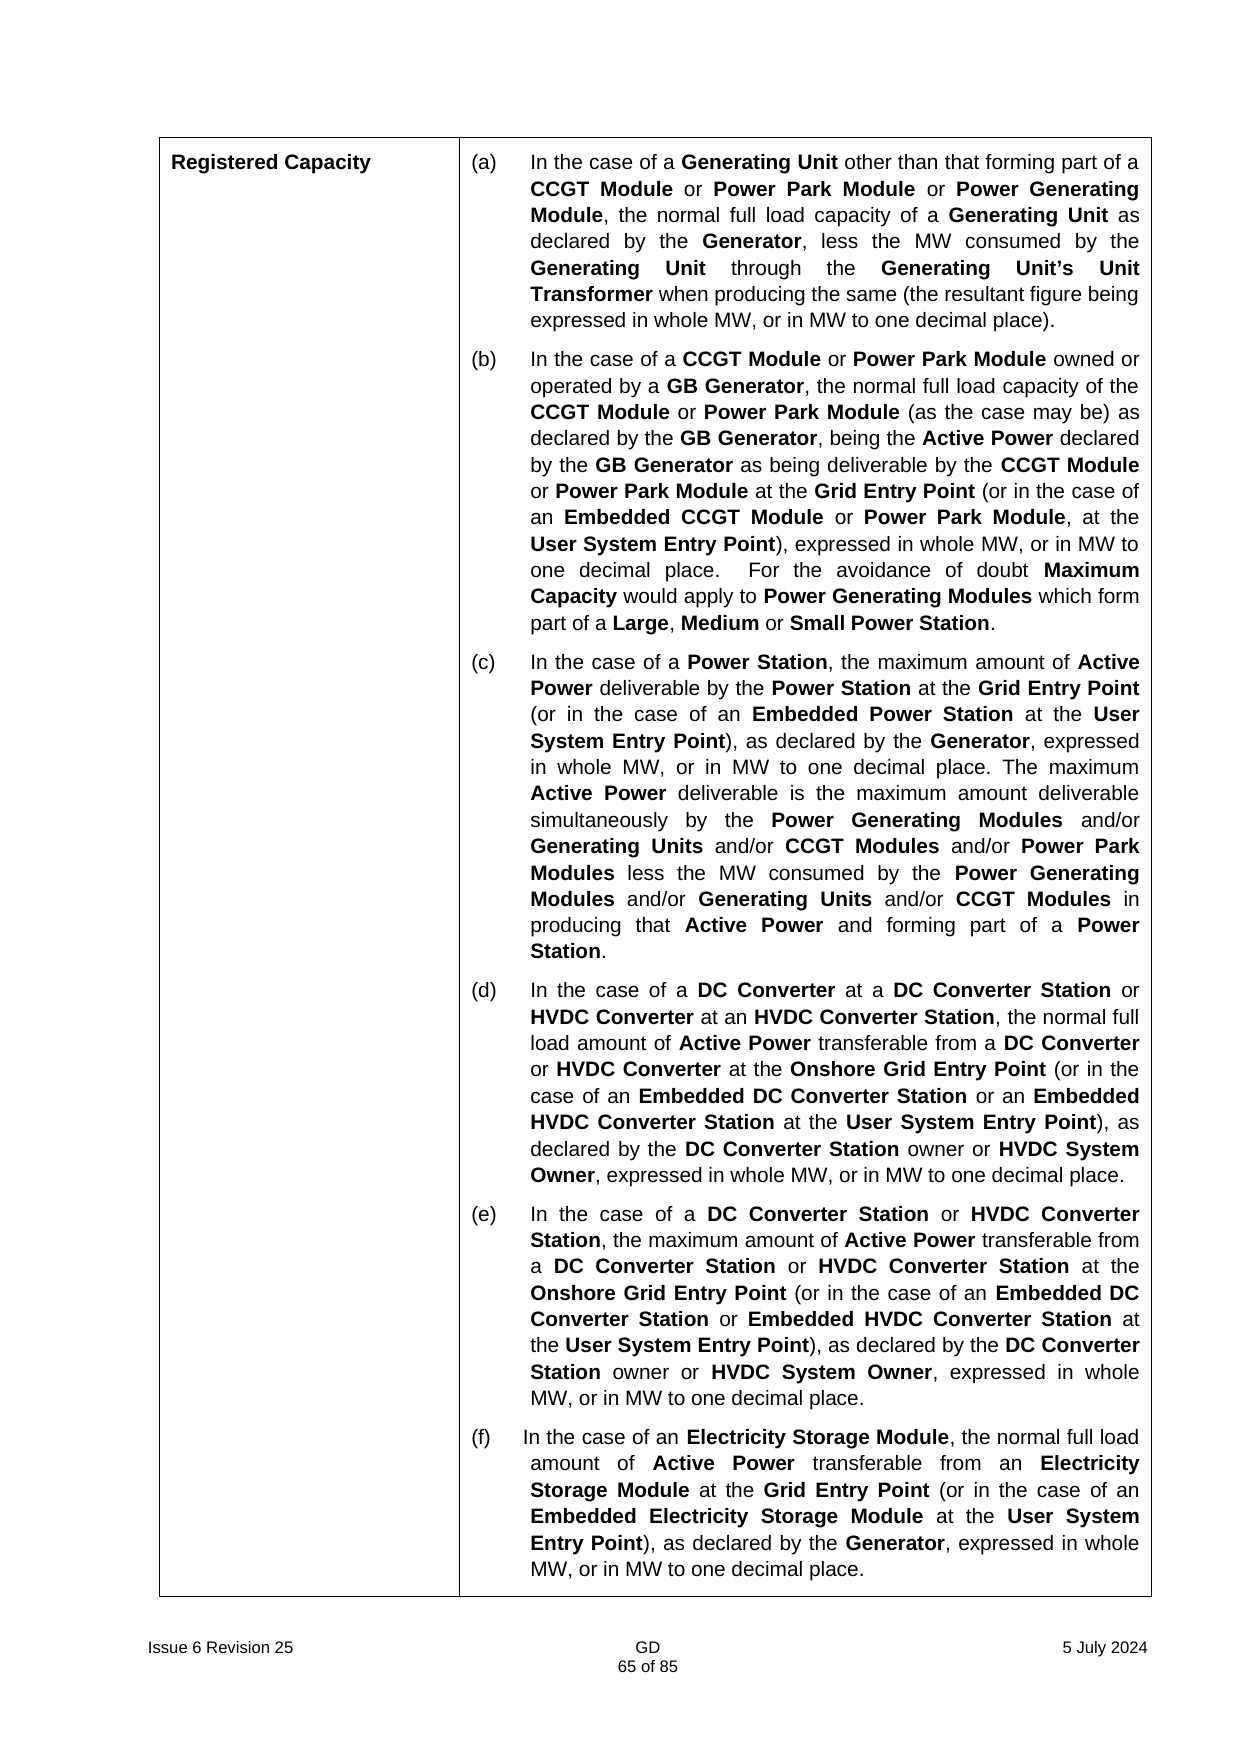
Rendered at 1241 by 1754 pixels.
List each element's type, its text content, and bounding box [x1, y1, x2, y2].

table_cell (a) In the case of a Generating Unit other than that forming part of a CCGT Module or Power Park Module or Power Generating Module, the normal full load capacity of a Generating Unit as declared by the Generator, less the MW consumed by the Generating Unit through the Generating Unit’s Unit Transformer when producing the same (the resultant figure being expressed in whole MW, or in MW to one decimal place). (b) In the case of a CCGT Module or Power Park Module owned or operated by a GB Generator, the normal full load capacity of the CCGT Module or Power Park Module (as the case may be) as declared by the GB Generator, being the Active Power declared by the GB Generator as being deliverable by the CCGT Module or Power Park Module at the Grid Entry Point (or in the case of an Embedded CCGT Module or Power Park Module, at the User System Entry Point), expressed in whole MW, or in MW to one decimal place. For the avoidance of doubt Maximum Capacity would apply to Power Generating Modules which form part of a Large, Medium or Small Power Station. (c) In the case of a Power Station, the maximum amount of Active Power deliverable by the Power Station at the Grid Entry Point (or in the case of an Embedded Power Station at the User System Entry Point), as declared by the Generator, expressed in whole MW, or in MW to one decimal place. The maximum Active Power deliverable is the maximum amount deliverable simultaneously by the Power Generating Modules and/or Generating Units and/or CCGT Modules and/or Power Park Modules less the MW consumed by the Power Generating Modules and/or Generating Units and/or CCGT Modules in producing that Active Power and forming part of a Power Station. (d) In the case of a DC Converter at a DC Converter Station or HVDC Converter at an HVDC Converter Station, the normal full load amount of Active Power transferable from a DC Converter or HVDC Converter at the Onshore Grid Entry Point (or in the case of an Embedded DC Converter Station or an Embedded HVDC Converter Station at the User System Entry Point), as declared by the DC Converter Station owner or HVDC System Owner, expressed in whole MW, or in MW to one decimal place. (e) In the case of a DC Converter Station or HVDC Converter Station, the maximum amount of Active Power transferable from a DC Converter Station or HVDC Converter Station at the Onshore Grid Entry Point (or in the case of an Embedded DC Converter Station or Embedded HVDC Converter Station at the User System Entry Point), as declared by the DC Converter Station owner or HVDC System Owner, expressed in whole MW, or in MW to one decimal place. (f) In the case of an Electricity Storage Module, the normal full load amount of Active Power transferable from an Electricity Storage Module at the Grid Entry Point (or in the case of an Embedded Electricity Storage Module at the User System Entry Point), as declared by the Generator, expressed in whole MW, or in MW to one decimal place. [460, 138, 1151, 1596]
table_cell Registered Capacity [160, 138, 459, 1596]
